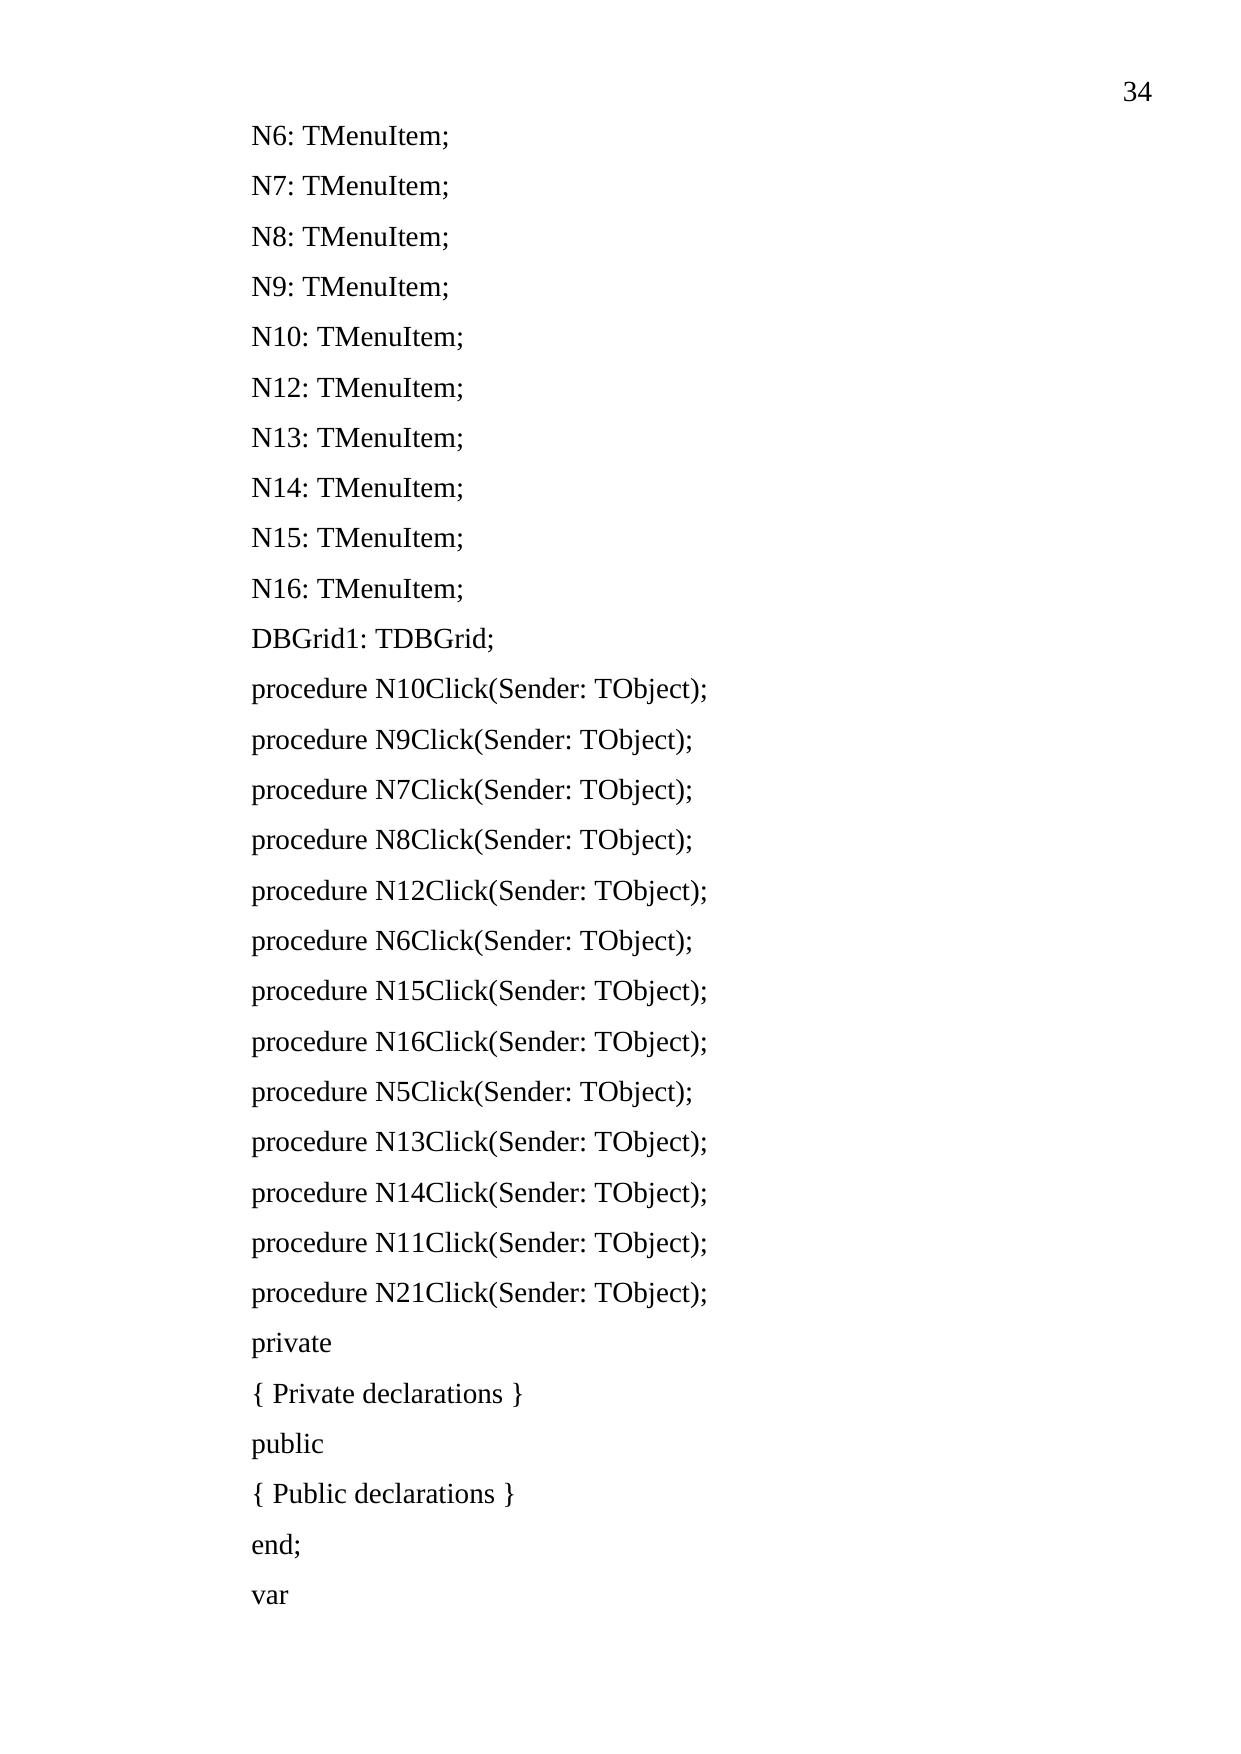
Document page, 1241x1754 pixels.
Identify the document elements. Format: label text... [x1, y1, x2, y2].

text procedure N11Click(Sender: TObject); [177, 1225, 1152, 1258]
text procedure N21Click(Sender: TObject); [177, 1275, 1152, 1309]
text procedure N16Click(Sender: TObject); [177, 1024, 1152, 1057]
text N8: TMenuItem; [177, 219, 1152, 252]
text procedure N13Click(Sender: TObject); [177, 1124, 1152, 1158]
text { Private declarations } [177, 1376, 1152, 1409]
text N6: TMenuItem; [177, 118, 1152, 152]
text procedure N7Click(Sender: TObject); [177, 772, 1152, 806]
text { Public declarations } [177, 1477, 1152, 1510]
text procedure N6Click(Sender: TObject); [177, 923, 1152, 957]
text procedure N15Click(Sender: TObject); [177, 973, 1152, 1007]
text N16: TMenuItem; [177, 571, 1152, 604]
text procedure N9Click(Sender: TObject); [177, 722, 1152, 755]
text var [177, 1577, 1152, 1611]
text N7: TMenuItem; [177, 168, 1152, 202]
text N12: TMenuItem; [177, 370, 1152, 403]
text private [177, 1326, 1152, 1359]
text procedure N8Click(Sender: TObject); [177, 822, 1152, 856]
text end; [177, 1527, 1152, 1560]
text DBGrid1: TDBGrid; [177, 621, 1152, 655]
text public [177, 1426, 1152, 1460]
text procedure N10Click(Sender: TObject); [177, 672, 1152, 705]
text N14: TMenuItem; [177, 470, 1152, 504]
text N13: TMenuItem; [177, 420, 1152, 453]
text N9: TMenuItem; [177, 269, 1152, 303]
text procedure N12Click(Sender: TObject); [177, 873, 1152, 906]
text N10: TMenuItem; [177, 319, 1152, 353]
text procedure N14Click(Sender: TObject); [177, 1175, 1152, 1208]
text procedure N5Click(Sender: TObject); [177, 1074, 1152, 1108]
text N15: TMenuItem; [177, 521, 1152, 554]
